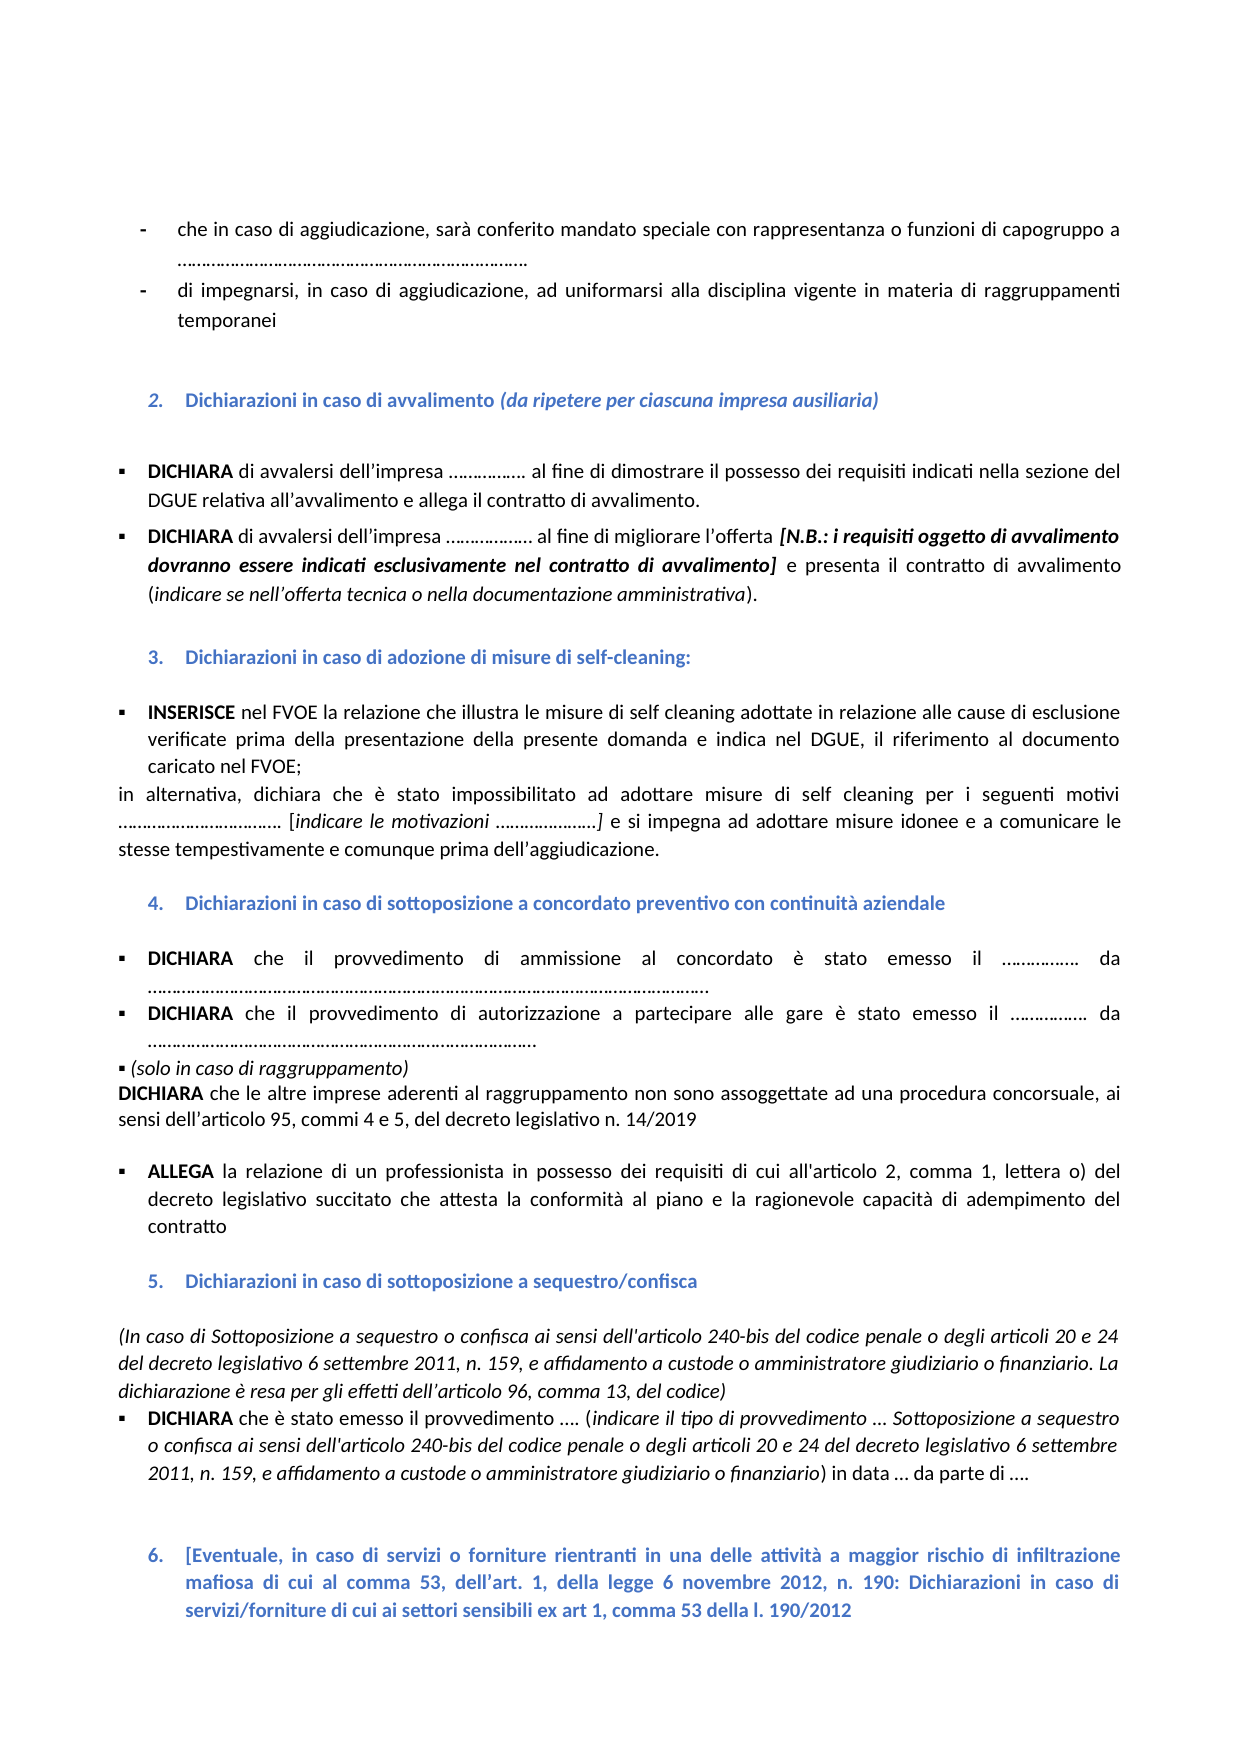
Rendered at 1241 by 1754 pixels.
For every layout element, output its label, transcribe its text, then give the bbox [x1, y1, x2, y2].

list che in caso di aggiudicazione, sarà conferito mandato speciale con rappresentanza o funzioni di capogruppo a ………………………………………………………………. [140, 214, 1122, 271]
list Dichiarazioni in caso di avvalimento (da ripetere per ciascuna impresa ausiliaria) [148, 387, 1122, 412]
list DICHIARA che le altre imprese aderenti al raggruppamento non sono assoggettate ad una procedura concorsuale, ai sensi dell’articolo 95, commi 4 e 5, del decreto legislativo n. 14/2019 [118, 1080, 1122, 1131]
list ▪ ALLEGA la relazione di un professionista in possesso dei requisiti di cui all'articolo 2, comma 1, lettera o) del decreto legislativo succitato che attesta la conformità al piano e la ragionevole capacità di adempimento del contratto [118, 1159, 1122, 1239]
list (In caso di Sottoposizione a sequestro o confisca ai sensi dell'articolo 240-bis del codice penale o degli articoli 20 e 24 del decreto legislativo 6 settembre 2011, n. 159, e affidamento a custode o amministratore giudiziario o finanziario. La dichiarazione è resa per gli effetti dell’articolo 96, comma 13, del codice) [118, 1323, 1122, 1403]
list in alternativa, dichiara che è stato impossibilitato ad adottare misure di self cleaning per i seguenti motivi ……………………………. [indicare le motivazioni …………………] e si impegna ad adottare misure idonee e a comunicare le stesse tempestivamente e comunque prima dell’aggiudicazione. [118, 781, 1122, 861]
list di impegnarsi, in caso di aggiudicazione, ad uniformarsi alla disciplina vigente in materia di raggruppamenti temporanei [140, 275, 1122, 333]
list ▪ (solo in caso di raggruppamento) [118, 1055, 1122, 1080]
list ▪ DICHIARA che il provvedimento di autorizzazione a partecipare alle gare è stato emesso il ……………. da ……………………………………………………………………… [118, 1000, 1122, 1053]
list Dichiarazioni in caso di sottoposizione a concordato preventivo con continuità aziendale [148, 891, 1122, 916]
list Dichiarazioni in caso di adozione di misure di self-cleaning: [148, 644, 1122, 669]
list Dichiarazioni in caso di sottoposizione a sequestro/confisca [148, 1268, 1122, 1294]
text ▪ DICHIARA di avvalersi dell’impresa ……………… al fine di migliorare l’offerta [N.B.: i requisiti oggetto di avvalimento dovranno essere indicati esclusivamente nel contratto di avvalimento] e presenta il contratto di avvalimento (indicare se nell’offerta tecnica o nella documentazione amministrativa). [118, 523, 1122, 607]
list ▪ DICHIARA che il provvedimento di ammissione al concordato è stato emesso il ……………. da ……………………………………………………………………………………………………… [118, 945, 1122, 998]
list ▪ DICHIARA che è stato emesso il provvedimento …. (indicare il tipo di provvedimento … Sottoposizione a sequestro o confisca ai sensi dell'articolo 240-bis del codice penale o degli articoli 20 e 24 del decreto legislativo 6 settembre 2011, n. 159, e affidamento a custode o amministratore giudiziario o finanziario) in data … da parte di …. [118, 1405, 1122, 1485]
text ▪ DICHIARA di avvalersi dell’impresa ……………. al fine di dimostrare il possesso dei requisiti indicati nella sezione del DGUE relativa all’avvalimento e allega il contratto di avvalimento. [118, 458, 1122, 513]
list ▪ INSERISCE nel FVOE la relazione che illustra le misure di self cleaning adottate in relazione alle cause di esclusione verificate prima della presentazione della presente domanda e indica nel DGUE, il riferimento al documento caricato nel FVOE; [118, 699, 1122, 779]
list [Eventuale, in caso di servizi o forniture rientranti in una delle attività a maggior rischio di infiltrazione mafiosa di cui al comma 53, dell’art. 1, della legge 6 novembre 2012, n. 190: Dichiarazioni in caso di servizi/forniture di cui ai settori sensibili ex art 1, comma 53 della l. 190/2012 [148, 1542, 1122, 1622]
